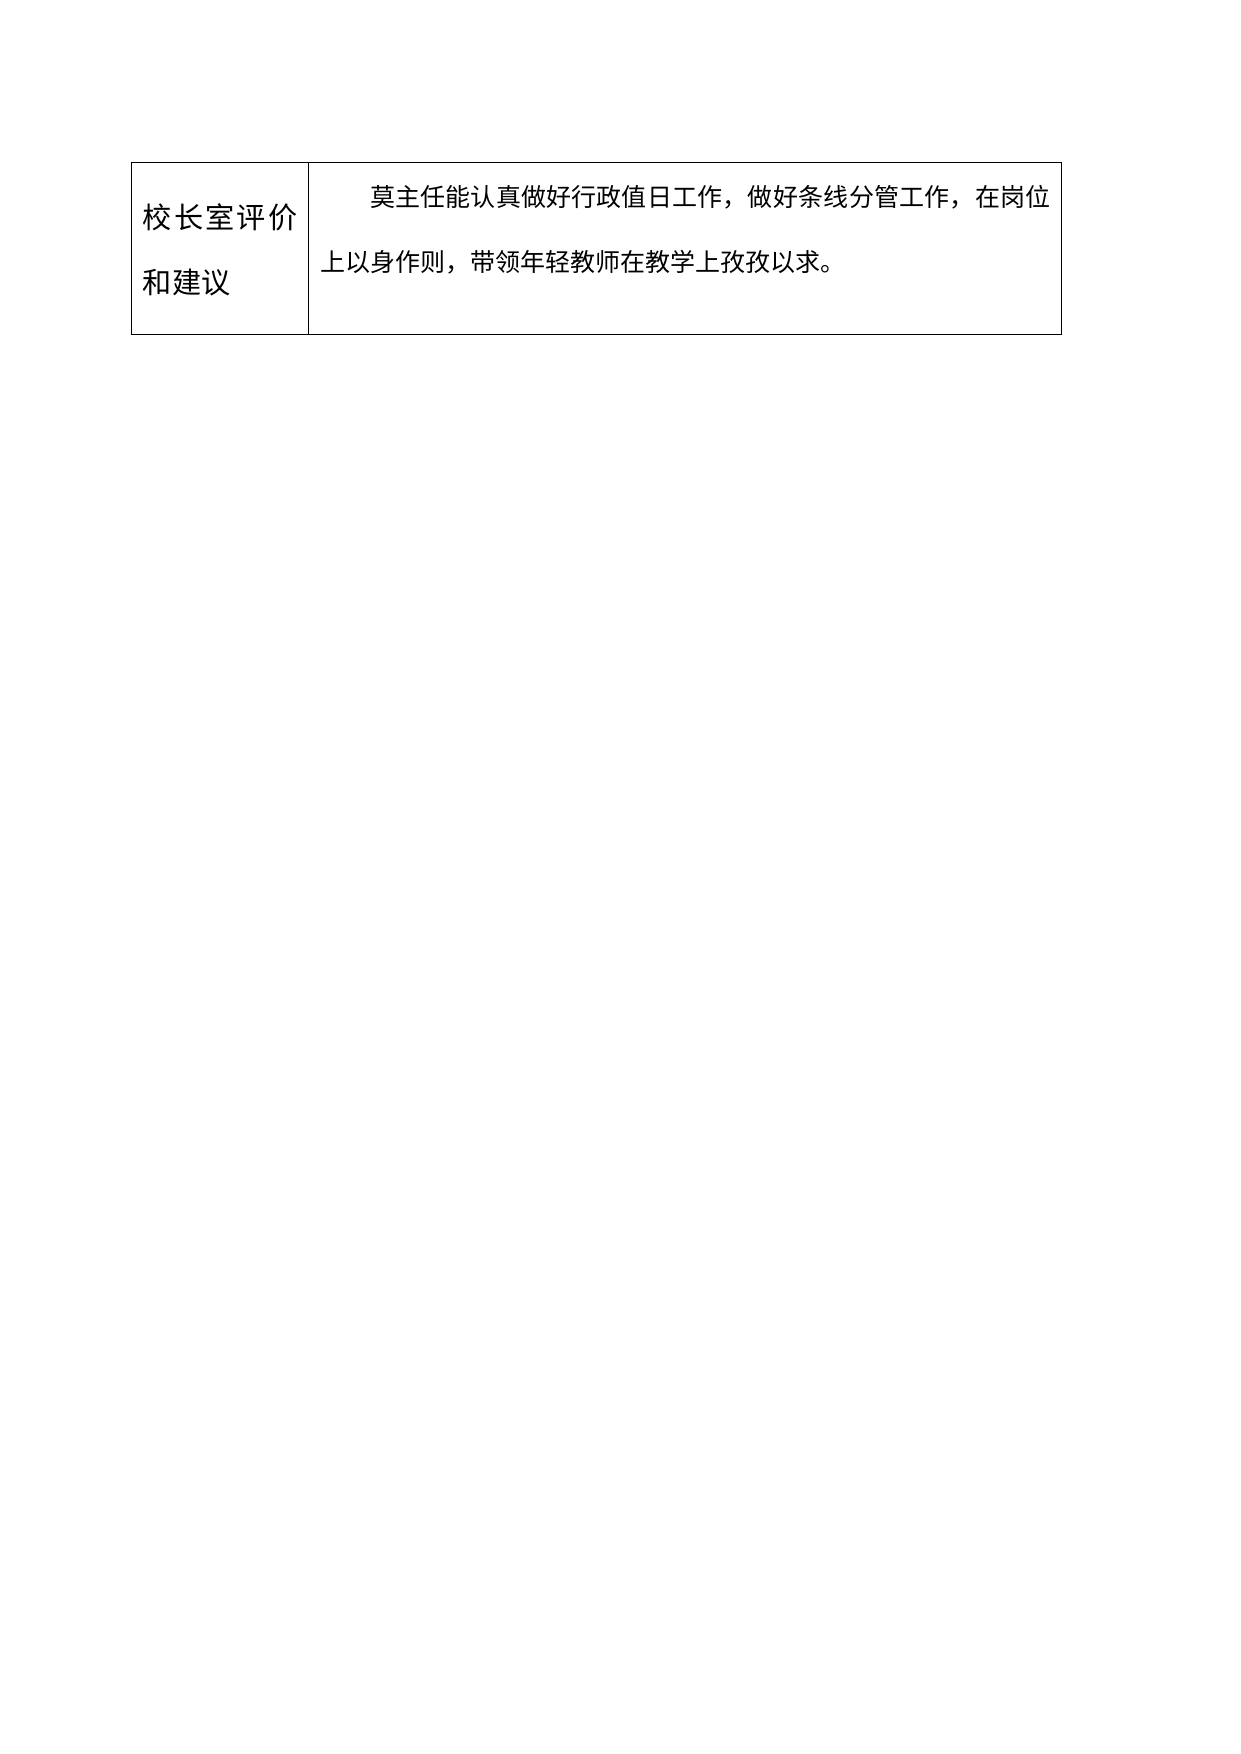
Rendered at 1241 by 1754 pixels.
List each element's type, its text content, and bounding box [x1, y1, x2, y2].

table_cell 校长室评价和建议 [132, 163, 308, 333]
table_cell 莫主任能认真做好行政值日工作，做好条线分管工作，在岗位上以身作则，带领年轻教师在教学上孜孜以求。 [309, 163, 1061, 333]
